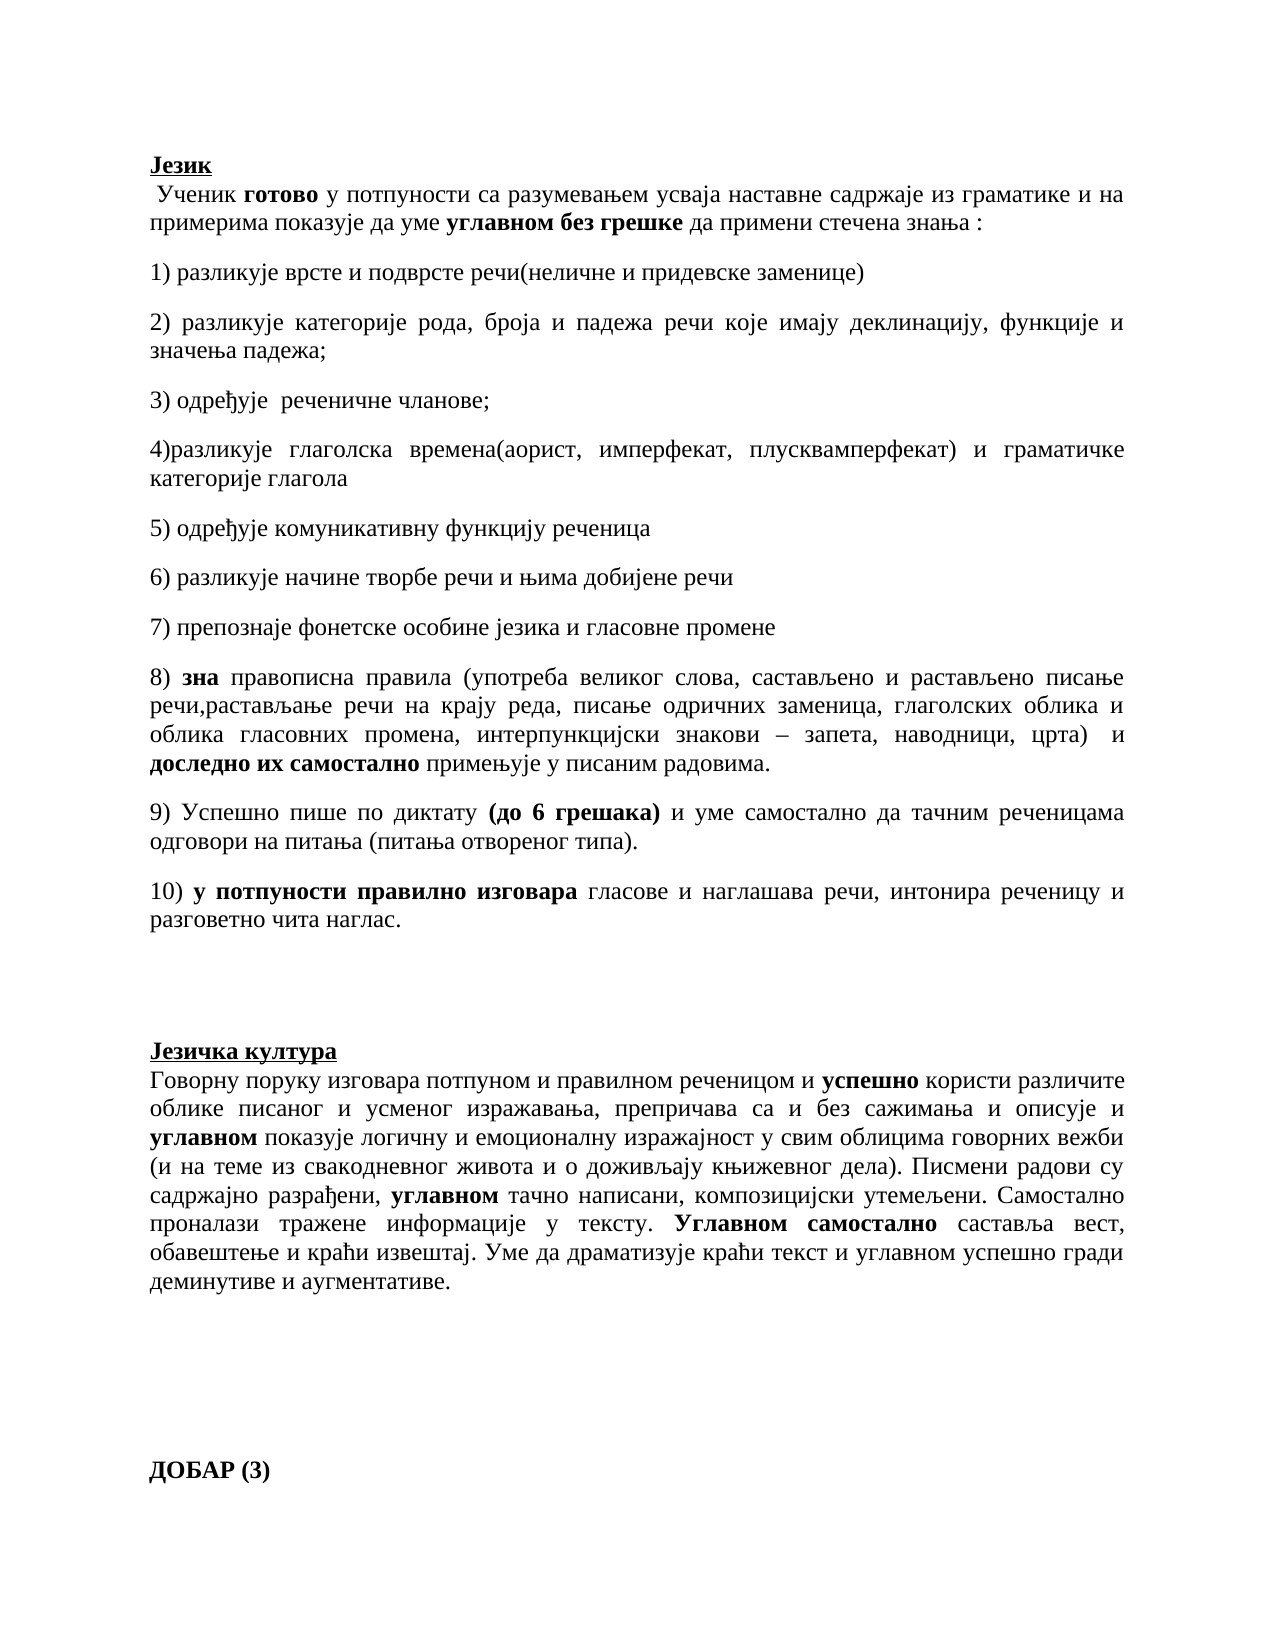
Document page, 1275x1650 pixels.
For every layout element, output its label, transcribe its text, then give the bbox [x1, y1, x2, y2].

text 5) одређује комуникативну функцију реченица [149, 513, 1125, 542]
text 1) разликује врсте и подврсте речи(неличне и придевске заменице) [149, 257, 1125, 286]
text 6) разликује начине творбе речи и њима добијене речи [149, 562, 1125, 591]
text Ученик готово у потпуности са разумевањем усваја наставне садржаје из граматике и на примерима показује да уме углавном без грешке да примени стечена знања : [149, 179, 1125, 236]
text 4)разликује глаголска времена(аорист, имперфекат, плусквамперфекат) и граматичке категорије глагола [149, 434, 1125, 492]
text 8) зна правописна правила (употреба великог слова, састављено и растављено писање речи,растављање речи на крају реда, писање одричних заменица, глаголских облика и облика гласовних промена, интерпункцијски знакови – запета, наводници, црта) и доследно их самостално примењује у писаним радовима. [149, 662, 1125, 777]
text 10) у потпуности правилно изговара гласове и наглашава речи, интонира реченицу и разговетно чита наглас. [149, 876, 1125, 933]
text 7) препознаје фонетске особине језика и гласовне промене [149, 612, 1125, 641]
text Језик [149, 150, 1125, 179]
text 2) разликује категорије рода, броја и падежа речи које имају деклинацију, функције и значења падежа; [149, 307, 1125, 364]
text Језичка култура [149, 1036, 1125, 1065]
text 3) одређује реченичне чланове; [149, 385, 1125, 414]
text ДОБАР (3) [149, 1455, 1125, 1483]
text Говорну поруку изговара потпуном и правилном реченицом и успешно користи различите облике писаног и усменог изражавања, препричава са и без сажимања и описује и углавном показује логичну и емоционалну изражајност у свим облицима говорних вежби (и на теме из свакодневног живота и о доживљају књижевног дела). Писмени радови су садржајно разрађени, углавном тачно написани, композицијски утемељени. Самостално проналази тражене информације у тексту. Углавном самостално саставља вест, обавештење и краћи извештај. Уме да драматизује краћи текст и углавном успешно гради деминутиве и аугментативе. [149, 1065, 1125, 1295]
text 9) Успешно пише по диктату (до 6 грешака) и уме самостално да тачним реченицама одговори на питања (питања отвореног типа). [149, 797, 1125, 855]
